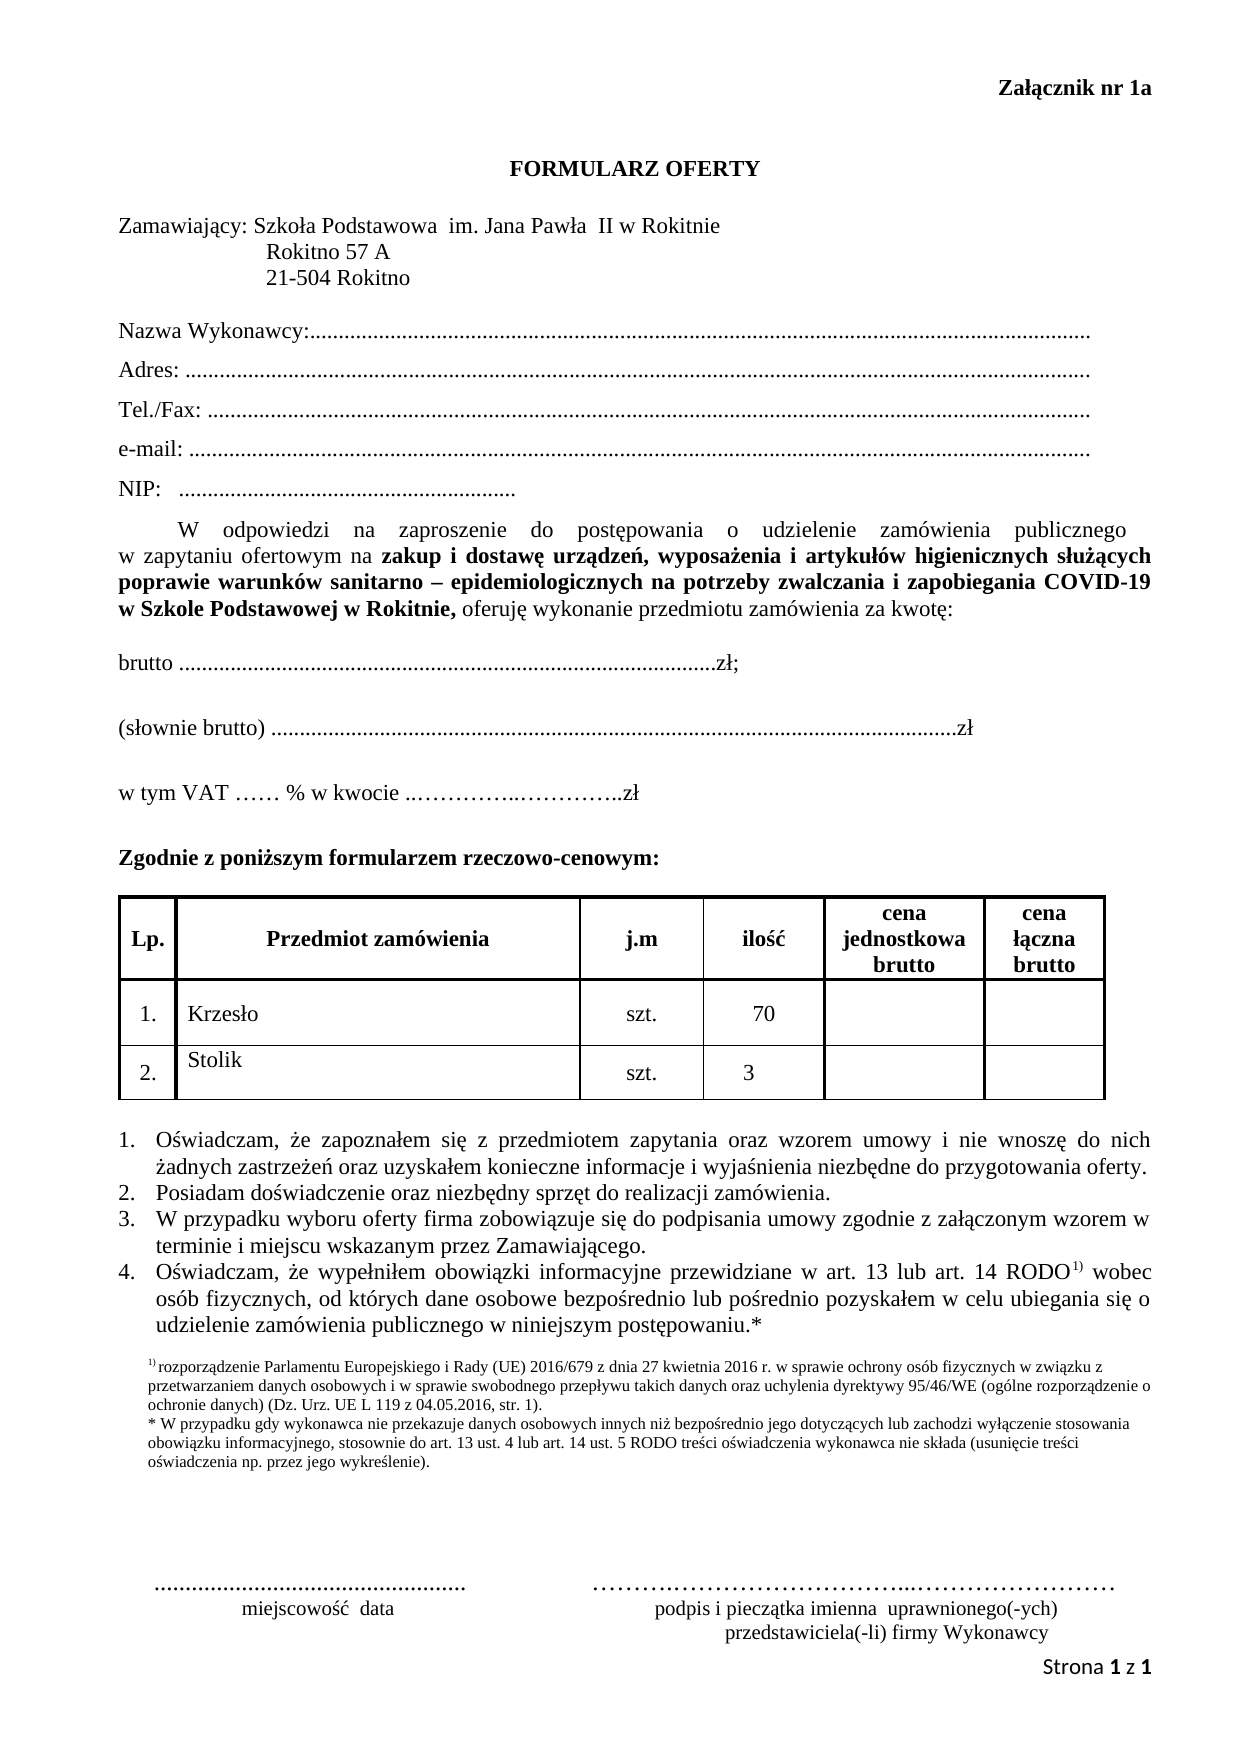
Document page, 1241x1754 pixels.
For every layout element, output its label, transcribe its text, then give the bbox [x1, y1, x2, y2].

table_cell 70 [704, 981, 823, 1045]
text .................................................. ……….………………………...…………………… [118, 1567, 1152, 1596]
text w tym VAT …… % w kwocie ..…………..…………..zł [118, 779, 1152, 806]
table_header cena łączna brutto [986, 899, 1103, 978]
list Oświadczam, że zapoznałem się z przedmiotem zapytania oraz wzorem umowy i nie wnoszę do nich żadnych zastrzeżeń oraz uzyskałem konieczne informacje i wyjaśnienia niezbędne do przygotowania oferty. [118, 1126, 1152, 1179]
text Nazwa Wykonawcy: [118, 317, 1152, 343]
list Posiadam doświadczenie oraz niezbędny sprzęt do realizacji zamówienia. [118, 1179, 1152, 1206]
text Adres: [118, 357, 1152, 383]
table_cell 3 [704, 1046, 823, 1099]
table_cell [826, 1046, 983, 1099]
table_cell Stolik [178, 1046, 579, 1099]
text * W przypadku gdy wykonawca nie przekazuje danych osobowych innych niż bezpośrednio jego dotyczących lub zachodzi wyłączenie stosowania obowiązku informacyjnego, stosownie do art. 13 ust. 4 lub art. 14 ust. 5 RODO treści oświadczenia wykonawca nie składa (usunięcie treści oświadczenia np. przez jego wykreślenie). [148, 1414, 1152, 1471]
table_header Przedmiot zamówienia [178, 899, 579, 978]
text Załącznik nr 1a [118, 74, 1152, 100]
list W przypadku wyboru oferty firma zobowiązuje się do podpisania umowy zgodnie z załączonym wzorem w terminie i miejscu wskazanym przez Zamawiającego. [118, 1206, 1152, 1258]
text 21-504 Rokitno [266, 264, 1152, 291]
text (słownie brutto) ........................................................................................................................zł [118, 714, 1152, 740]
text Tel./Fax: [118, 396, 1152, 422]
table_cell [986, 1046, 1103, 1099]
table_cell szt. [581, 981, 703, 1045]
text Rokitno 57 A [266, 238, 1152, 264]
table_cell 1. [121, 981, 174, 1045]
text FORMULARZ OFERTY [118, 155, 1152, 181]
table_header cena jednostkowa brutto [826, 899, 983, 978]
text W odpowiedzi na zaproszenie do postępowania o udzielenie zamówienia publicznego w zapytaniu ofertowym na zakup i dostawę urządzeń, wyposażenia i artykułów higienicznych służących poprawie warunków sanitarno – epidemiologicznych na potrzeby zwalczania i zapobiegania COVID-19 w Szkole Podstawowej w Rokitnie, oferuję wykonanie przedmiotu zamówienia za kwotę: [118, 516, 1152, 621]
table_header Lp. [121, 899, 174, 978]
text NIP: ........................................................... [118, 475, 1152, 501]
text miejscowość data podpis i pieczątka imienna uprawnionego(-ych) [148, 1596, 1152, 1620]
text brutto ..............................................................................................zł; [118, 649, 1152, 675]
table_cell [986, 981, 1103, 1045]
table_cell Krzesło [178, 981, 579, 1045]
text Zamawiający: Szkoła Podstawowa im. Jana Pawła II w Rokitnie [118, 212, 1152, 238]
table_header ilość [704, 899, 823, 978]
text Zgodnie z poniższym formularzem rzeczowo-cenowym: [118, 844, 1152, 871]
table_cell 2. [121, 1046, 174, 1099]
text e-mail: [118, 436, 1152, 462]
text przedstawiciela(-li) firmy Wykonawcy [148, 1620, 1048, 1644]
table_cell [826, 981, 983, 1045]
table_header j.m [581, 899, 703, 978]
list Oświadczam, że wypełniłem obowiązki informacyjne przewidziane w art. 13 lub art. 14 RODO1) wobec osób fizycznych, od których dane osobowe bezpośrednio lub pośrednio pozyskałem w celu ubiegania się o udzielenie zamówienia publicznego w niniejszym postępowaniu.* [118, 1258, 1152, 1337]
table_cell szt. [581, 1046, 703, 1099]
text 1) rozporządzenie Parlamentu Europejskiego i Rady (UE) 2016/679 z dnia 27 kwietnia 2016 r. w sprawie ochrony osób fizycznych w związku z przetwarzaniem danych osobowych i w sprawie swobodnego przepływu takich danych oraz uchylenia dyrektywy 95/46/WE (ogólne rozporządzenie o ochronie danych) (Dz. Urz. UE L 119 z 04.05.2016, str. 1). [148, 1356, 1152, 1414]
